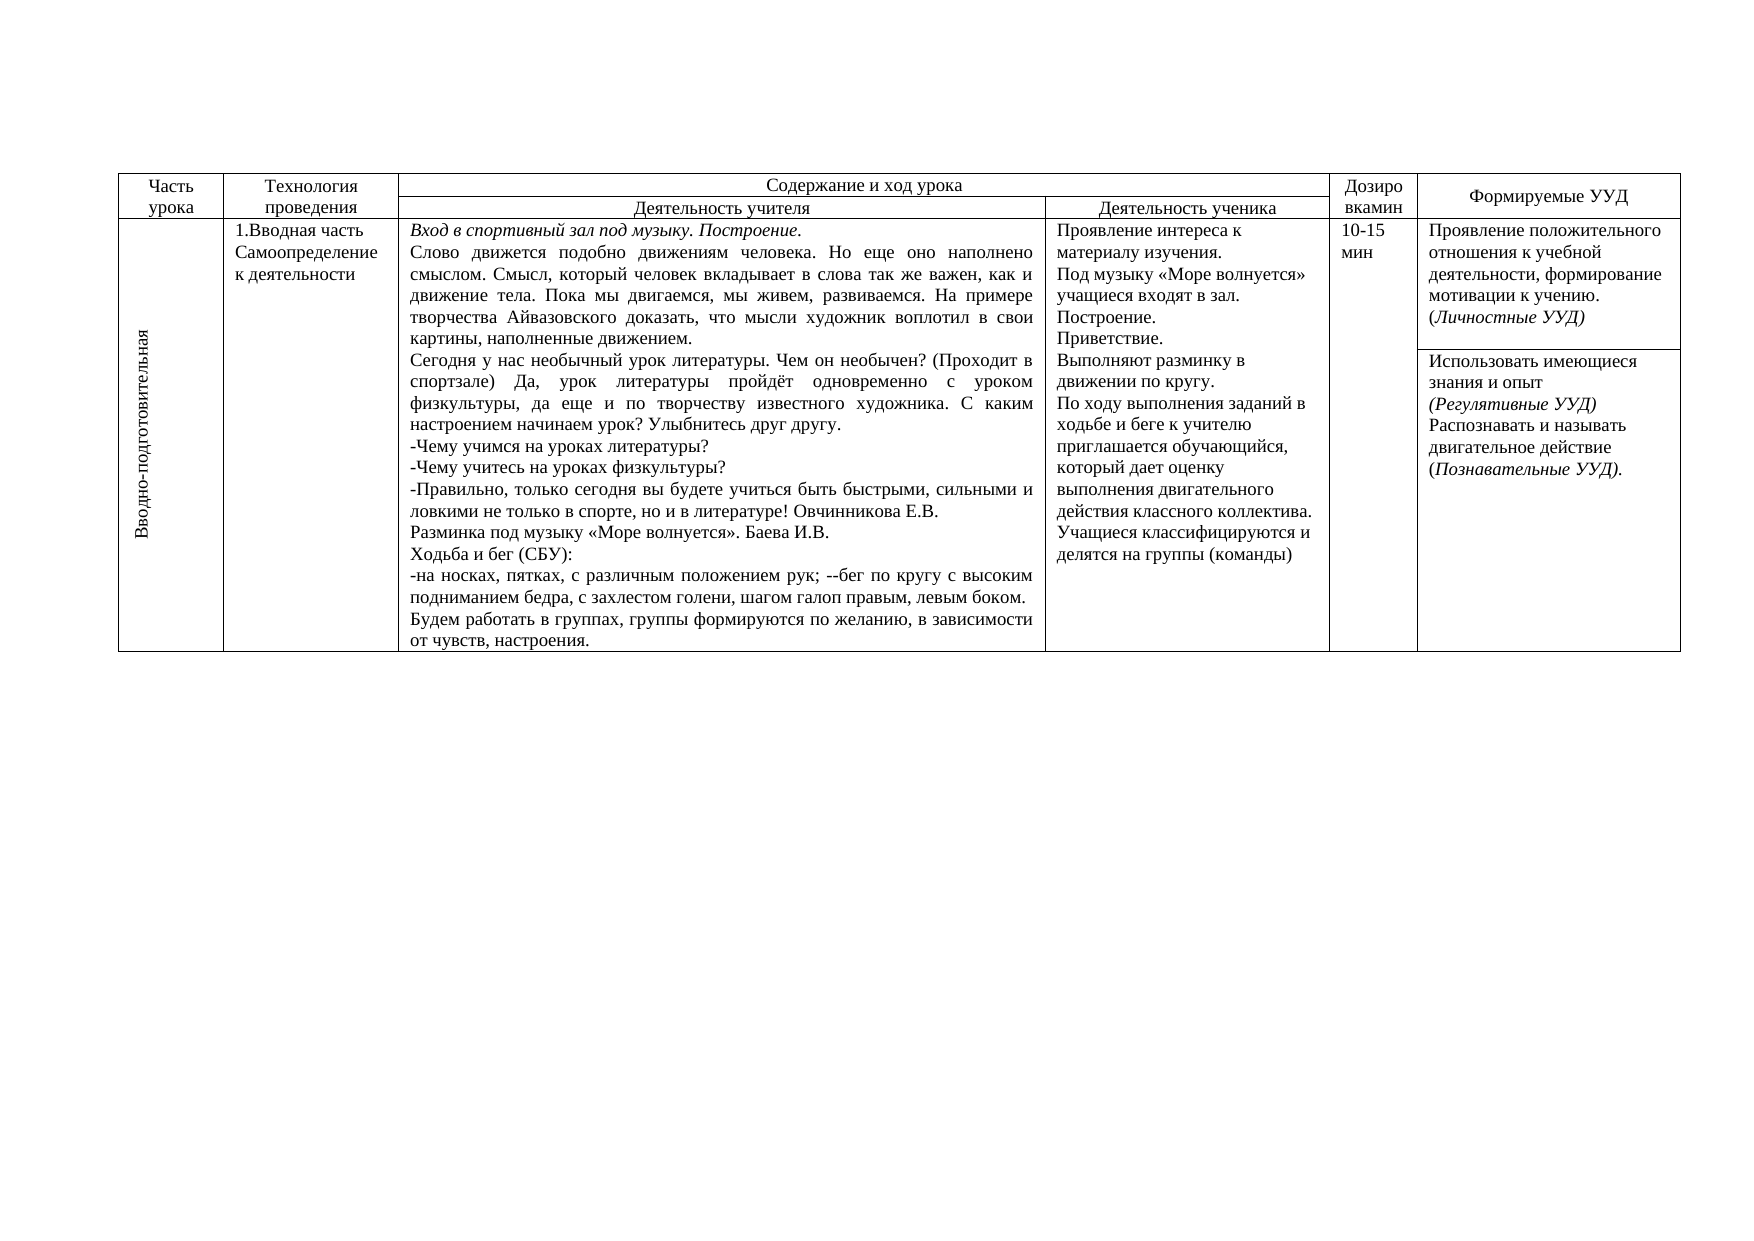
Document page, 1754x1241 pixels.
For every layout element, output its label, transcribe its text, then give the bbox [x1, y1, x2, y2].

table_cell Деятельность ученика [1046, 197, 1329, 218]
table_cell Проявление положительного отношения к учебной деятельности, формирование мотивации к учению. (Личностные УУД) [1418, 219, 1680, 349]
table_header Формируемые УУД [1418, 174, 1680, 218]
table_cell Использовать имеющиеся знания и опыт (Регулятивные УУД) Распознавать и называть двигательное действие (Познавательные УУД). [1418, 350, 1680, 651]
table_header Часть урока [119, 174, 223, 218]
table_cell 1.Вводная часть Самоопределение к деятельности [224, 219, 398, 651]
table_cell Деятельность учителя [399, 197, 1045, 218]
table_header Технология проведения [224, 174, 398, 218]
table_cell Вход в спортивный зал под музыку. Построение. Слово движется подобно движениям человека. Но еще оно наполнено смыслом. Смысл, который человек вкладывает в слова так же важен, как и движение тела. Пока мы двигаемся, мы живем, развиваемся. На примере творчества Айвазовского доказать, что мысли художник воплотил в свои картины, наполненные движением. Сегодня у нас необычный урок литературы. Чем он необычен? (Проходит в спортзале) Да, урок литературы пройдёт одновременно с уроком физкультуры, да еще и по творчеству известного художника. С каким настроением начинаем урок? Улыбнитесь друг другу. -Чему учимся на уроках литературы? -Чему учитесь на уроках физкультуры? -Правильно, только сегодня вы будете учиться быть быстрыми, сильными и ловкими не только в спорте, но и в литературе! Овчинникова Е.В. Разминка под музыку «Море волнуется». Баева И.В. Ходьба и бег (СБУ): -на носках, пятках, с различным положением рук; --бег по кругу с высоким подниманием бедра, с захлестом голени, шагом галоп правым, левым боком. Будем работать в группах, группы формируются по желанию, в зависимости от чувств, настроения. [399, 219, 1045, 651]
table_cell 10-15 мин [1330, 219, 1417, 651]
table_header Дозировкамин [1330, 174, 1417, 218]
table_cell Проявление интереса к материалу изучения. Под музыку «Море волнуется» учащиеся входят в зал. Построение. Приветствие. Выполняют разминку в движении по кругу. По ходу выполнения заданий в ходьбе и беге к учителю приглашается обучающийся, который дает оценку выполнения двигательного действия классного коллектива. Учащиеся классифицируются и делятся на группы (команды) [1046, 219, 1329, 651]
table_cell Вводно-подготовительная [119, 219, 223, 651]
table_header Содержание и ход урока [399, 174, 1329, 196]
